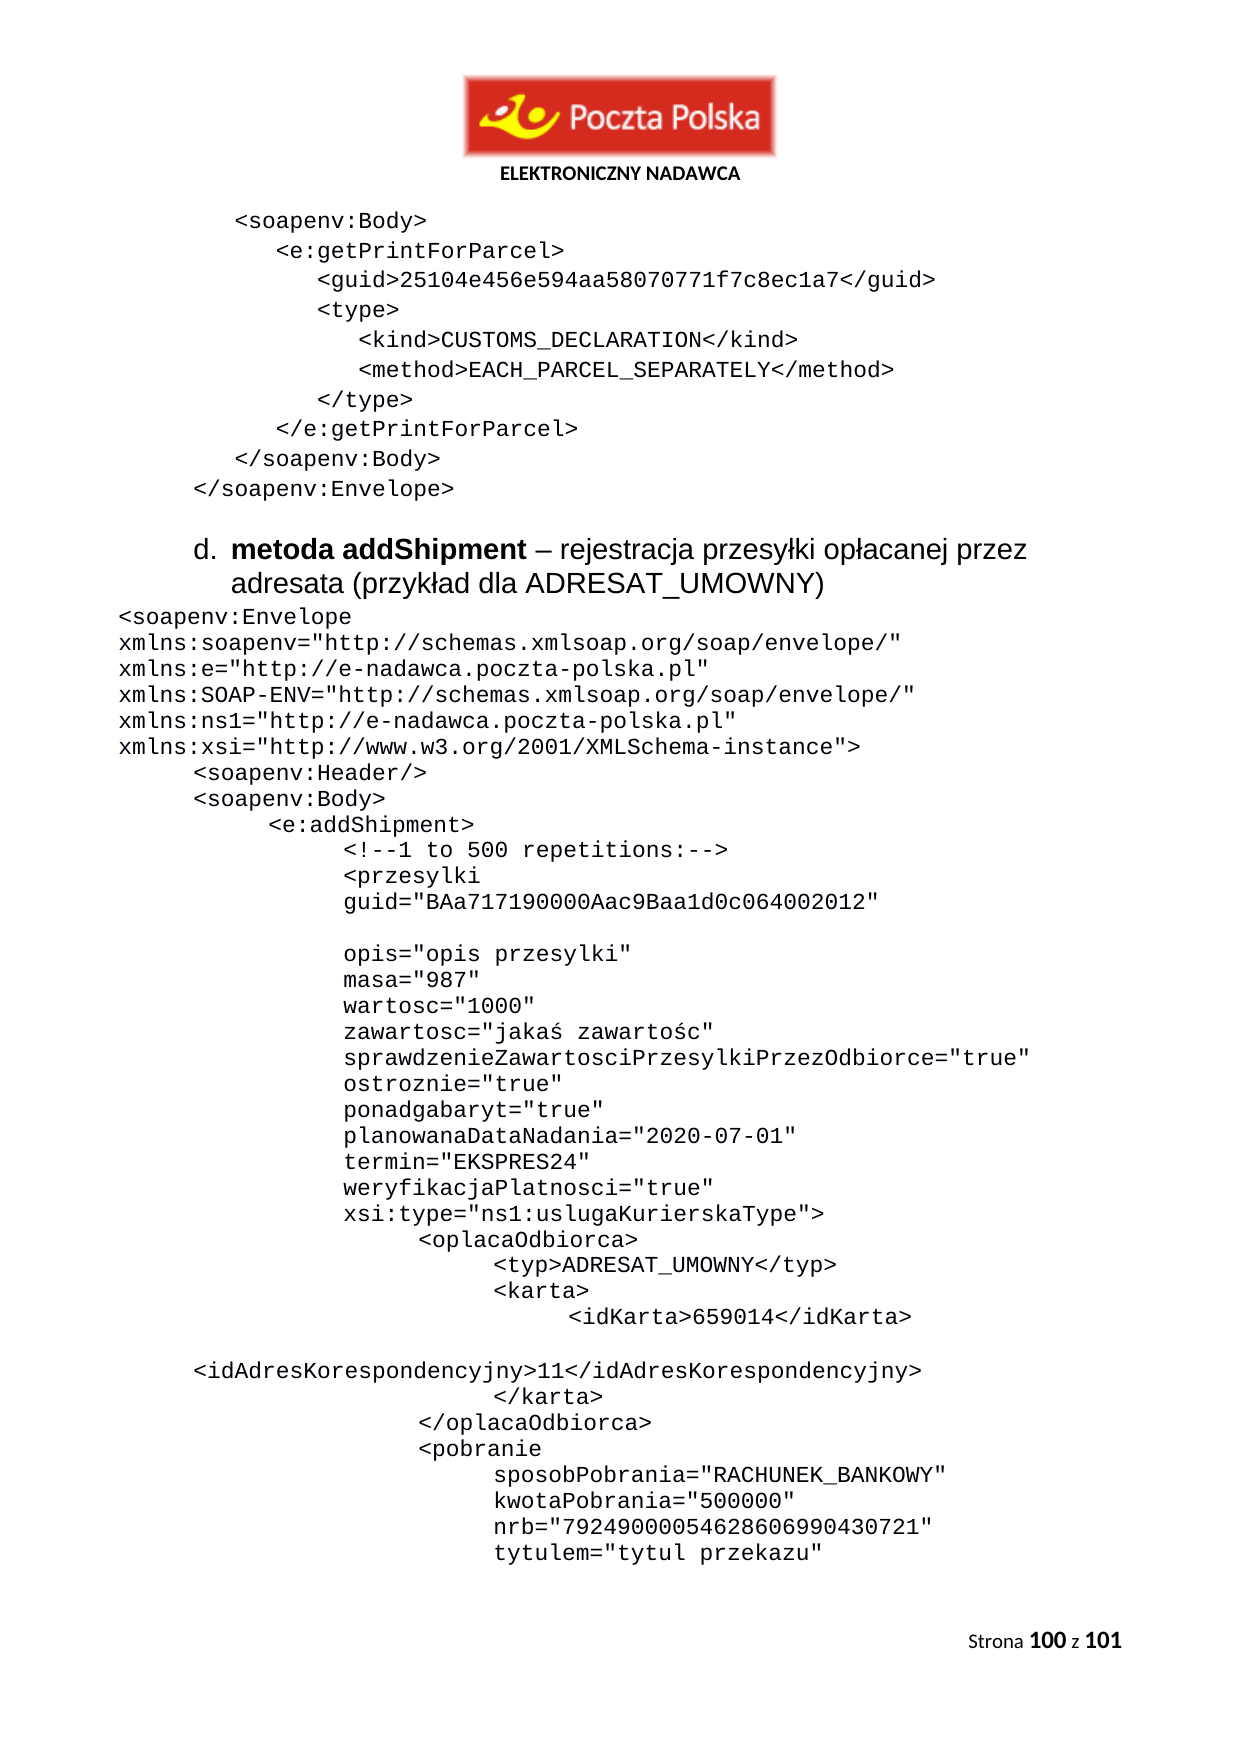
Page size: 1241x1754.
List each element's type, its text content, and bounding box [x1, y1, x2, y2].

text sprawdzenieZawartosciPrzesylkiPrzezOdbiorce="true" [118, 1046, 1122, 1072]
text sposobPobrania="RACHUNEK_BANKOWY" [118, 1463, 1122, 1489]
text <soapenv:Body> [118, 787, 1122, 813]
subtitle metoda addShipment – rejestracja przesyłki opłacanej przez adresata (przykład dla ADRESAT_UMOWNY) [193, 532, 1122, 599]
text <soapenv:Envelope xmlns:soapenv="http://schemas.xmlsoap.org/soap/envelope/" xmlns:e="http://e-nadawca.poczta-polska.pl" xmlns:SOAP-ENV="http://schemas.xmlsoap.org/soap/envelope/" xmlns:ns1="http://e-nadawca.poczta-polska.pl" xmlns:xsi="http://www.w3.org/2001/XMLSchema-instance"> [118, 605, 1122, 761]
text <typ>ADRESAT_UMOWNY</typ> [118, 1254, 1122, 1280]
text termin="EKSPRES24" [118, 1150, 1122, 1176]
text <guid>25104e456e594aa58070771f7c8ec1a7</guid> [193, 269, 1122, 295]
text <method>EACH_PARCEL_SEPARATELY</method> [193, 358, 1122, 384]
text <karta> [118, 1280, 1122, 1306]
text <oplacaOdbiorca> [118, 1228, 1122, 1254]
text xsi:type="ns1:uslugaKurierskaType"> [118, 1202, 1122, 1228]
text kwotaPobrania="500000" [118, 1489, 1122, 1515]
text <soapenv:Body> [193, 209, 1122, 235]
picture [461, 73, 779, 160]
text </e:getPrintForParcel> [193, 418, 1122, 444]
text </type> [193, 388, 1122, 414]
text </oplacaOdbiorca> [118, 1412, 1122, 1437]
text <e:getPrintForParcel> [193, 239, 1122, 265]
text </soapenv:Envelope> [118, 477, 1122, 503]
text opis="opis przesylki" [118, 943, 1122, 968]
text weryfikacjaPlatnosci="true" [118, 1176, 1122, 1202]
text <idAdresKorespondencyjny>11</idAdresKorespondencyjny> [118, 1332, 1122, 1386]
text tytulem="tytul przekazu" [118, 1541, 1122, 1567]
text <soapenv:Header/> [118, 761, 1122, 787]
text planowanaDataNadania="2020-07-01" [118, 1124, 1122, 1150]
text ostroznie="true" [118, 1072, 1122, 1098]
text <!--1 to 500 repetitions:--> [118, 839, 1122, 865]
text <idKarta>659014</idKarta> [118, 1306, 1122, 1332]
text masa="987" [118, 968, 1122, 994]
text <e:addShipment> [118, 813, 1122, 839]
text <pobranie [118, 1437, 1122, 1463]
text guid="BAa717190000Aac9Baa1d0c064002012" [118, 891, 1122, 943]
text <type> [193, 298, 1122, 324]
text zawartosc="jakaś zawartośc" [118, 1020, 1122, 1046]
text wartosc="1000" [118, 994, 1122, 1020]
text <kind>CUSTOMS_DECLARATION</kind> [193, 328, 1122, 354]
text ponadgabaryt="true" [118, 1098, 1122, 1124]
text nrb="79249000054628606990430721" [118, 1515, 1122, 1541]
text </karta> [118, 1386, 1122, 1412]
text <przesylki [118, 865, 1122, 891]
text </soapenv:Body> [193, 447, 1122, 473]
